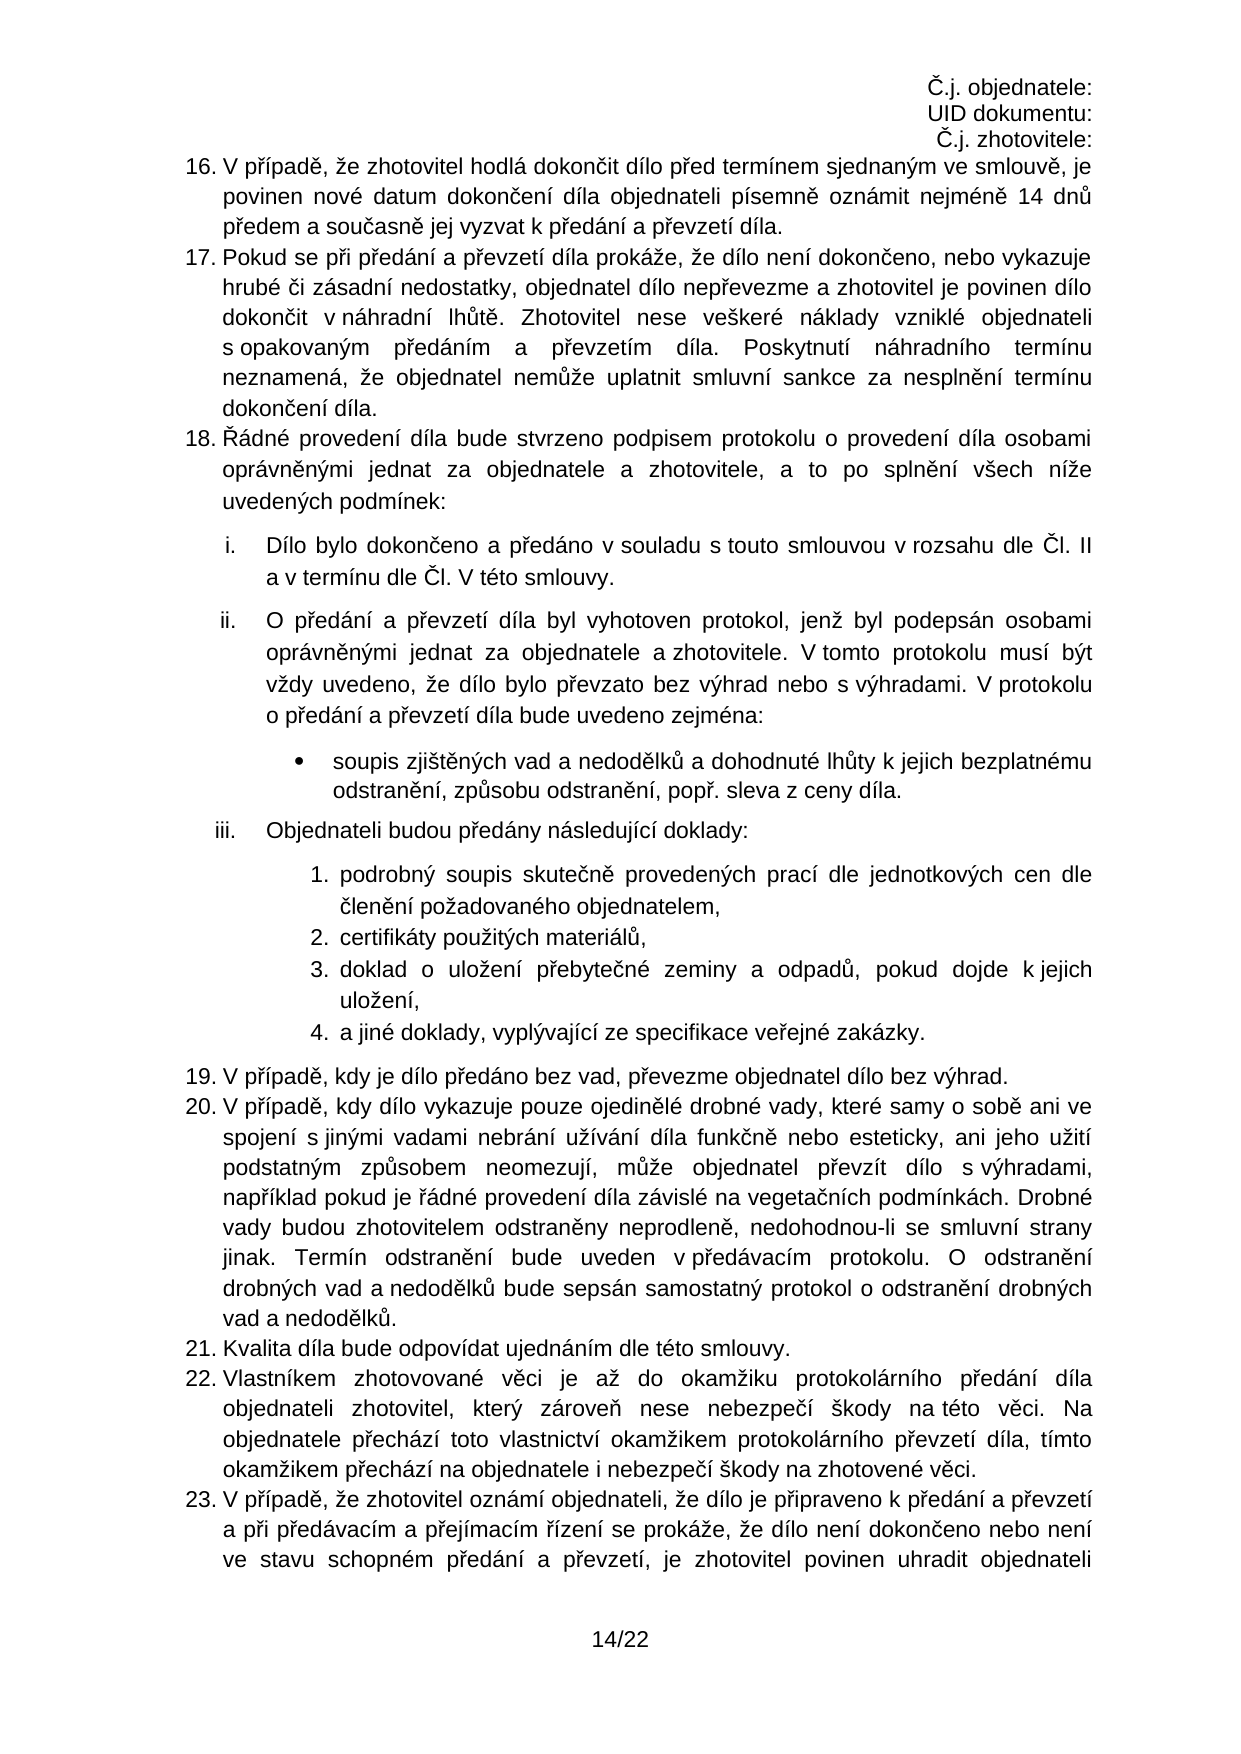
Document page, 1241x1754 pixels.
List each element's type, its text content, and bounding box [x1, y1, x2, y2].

list certifikáty použitých materiálů, [310, 924, 1093, 951]
list Řádné provedení díla bude stvrzeno podpisem protokolu o provedení díla osobami oprávněnými jednat za objednatele a zhotovitele, a to po splnění všech níže uvedených podmínek: [185, 425, 1093, 514]
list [185, 1486, 1093, 1573]
list V případě, že zhotovitel hodlá dokončit dílo před termínem sjednaným ve smlouvě, je povinen nové datum dokončení díla objednateli písemně oznámit nejméně 14 dnů předem a současně jej vyzvat k předání a převzetí díla. [185, 153, 1093, 239]
list V případě, kdy dílo vykazuje pouze ojedinělé drobné vady, které samy o sobě ani ve spojení s jinými vadami nebrání užívání díla funkčně nebo esteticky, ani jeho užití podstatným způsobem neomezují, může objednatel převzít dílo s výhradami, například pokud je řádné provedení díla závislé na vegetačních podmínkách. Drobné vady budou zhotovitelem odstraněny neprodleně, nedohodnou-li se smluvní strany jinak. Termín odstranění bude uveden v předávacím protokolu. O odstranění drobných vad a nedodělků bude sepsán samostatný protokol o odstranění drobných vad a nedodělků. [185, 1093, 1093, 1331]
list Objednateli budou předány následující doklady: [236, 817, 1093, 843]
list Pokud se při předání a převzetí díla prokáže, že dílo není dokončeno, nebo vykazuje hrubé či zásadní nedostatky, objednatel dílo nepřevezme a zhotovitel je povinen dílo dokončit v náhradní lhůtě. Zhotovitel nese veškeré náklady vzniklé objednateli s opakovaným předáním a převzetím díla. Poskytnutí náhradního termínu neznamená, že objednatel nemůže uplatnit smluvní sankce za nesplnění termínu dokončení díla. [185, 243, 1093, 421]
list O předání a převzetí díla byl vyhotoven protokol, jenž byl podepsán osobami oprávněnými jednat za objednatele a zhotovitele. V tomto protokolu musí být vždy uvedeno, že dílo bylo převzato bez výhrad nebo s výhradami. V protokolu o předání a převzetí díla bude uvedeno zejména: [236, 607, 1093, 728]
list Kvalita díla bude odpovídat ujednáním dle této smlouvy. [185, 1335, 1093, 1361]
list doklad o uložení přebytečné zeminy a odpadů, pokud dojde k jejich uložení, [310, 956, 1093, 1014]
list soupis zjištěných vad a nedodělků a dohodnuté lhůty k jejich bezplatnému odstranění, způsobu odstranění, popř. sleva z ceny díla. [295, 746, 1093, 804]
list a jiné doklady, vyplývající ze specifikace veřejné zakázky. [310, 1019, 1093, 1045]
list V případě, kdy je dílo předáno bez vad, převezme objednatel dílo bez výhrad. [185, 1063, 1093, 1089]
list podrobný soupis skutečně provedených prací dle jednotkových cen dle členění požadovaného objednatelem, [310, 861, 1093, 919]
list Dílo bylo dokončeno a předáno v souladu s touto smlouvou v rozsahu dle Čl. II a v termínu dle Čl. V této smlouvy. [236, 532, 1093, 590]
list Vlastníkem zhotovované věci je až do okamžiku protokolárního předání díla objednateli zhotovitel, který zároveň nese nebezpečí škody na této věci. Na objednatele přechází toto vlastnictví okamžikem protokolárního převzetí díla, tímto okamžikem přechází na objednatele i nebezpečí škody na zhotovené věci. [185, 1365, 1093, 1482]
